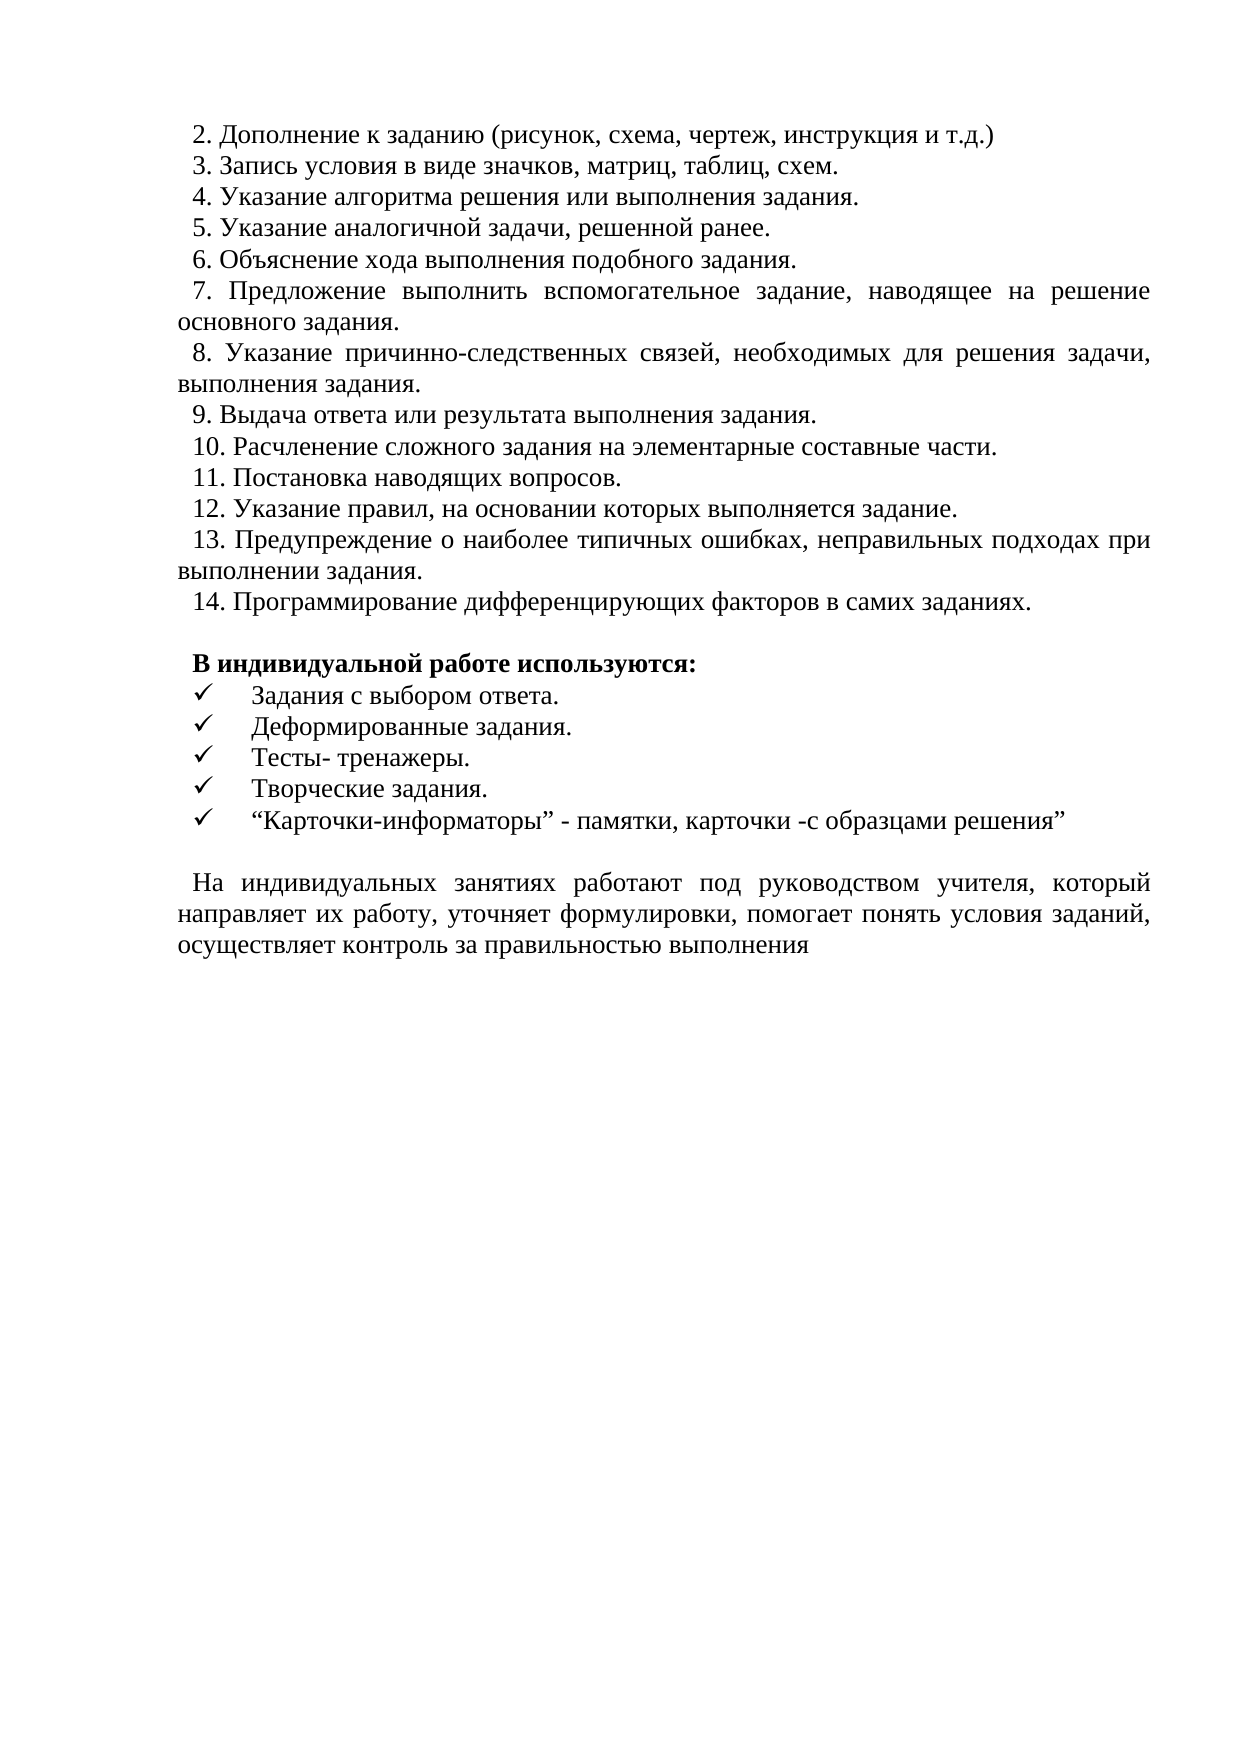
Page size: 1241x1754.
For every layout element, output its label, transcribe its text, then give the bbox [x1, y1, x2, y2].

text 14. Программирование дифференцирующих факторов в самих заданиях. [177, 585, 1152, 616]
text На индивидуальных занятиях работают под руководством учителя, который направляет их работу, уточняет формулировки, помогает понять условия заданий, осуществляет контроль за правильностью выполнения [177, 866, 1152, 959]
text 12. Указание правил, на основании которых выполняется задание. [177, 492, 1152, 523]
list Задания с выбором ответа. [177, 679, 1152, 710]
text 10. Расчленение сложного задания на элементарные составные части. [177, 429, 1152, 461]
text 11. Постановка наводящих вопросов. [177, 461, 1152, 492]
list Творческие задания. [177, 772, 1152, 804]
text 13. Предупреждение о наиболее типичных ошибках, неправильных подходах при выполнении задания. [177, 523, 1152, 585]
text 7. Предложение выполнить вспомогательное задание, наводящее на решение основного задания. [177, 274, 1152, 336]
text 6. Объяснение хода выполнения подобного задания. [177, 243, 1152, 274]
text В индивидуальной работе используются: [177, 648, 1152, 679]
text 8. Указание причинно-следственных связей, необходимых для решения задачи, выполнения задания. [177, 336, 1152, 398]
text 3. Запись условия в виде значков, матриц, таблиц, схем. [177, 149, 1152, 180]
list Деформированные задания. [177, 710, 1152, 741]
text 4. Указание алгоритма решения или выполнения задания. [177, 180, 1152, 212]
text 5. Указание аналогичной задачи, решенной ранее. [177, 212, 1152, 243]
list “Карточки-информаторы” - памятки, карточки -с образцами решения” [177, 804, 1152, 835]
text 9. Выдача ответа или результата выполнения задания. [177, 398, 1152, 429]
text 2. Дополнение к заданию (рисунок, схема, чертеж, инструкция и т.д.) [177, 118, 1152, 149]
list Тесты- тренажеры. [177, 741, 1152, 772]
